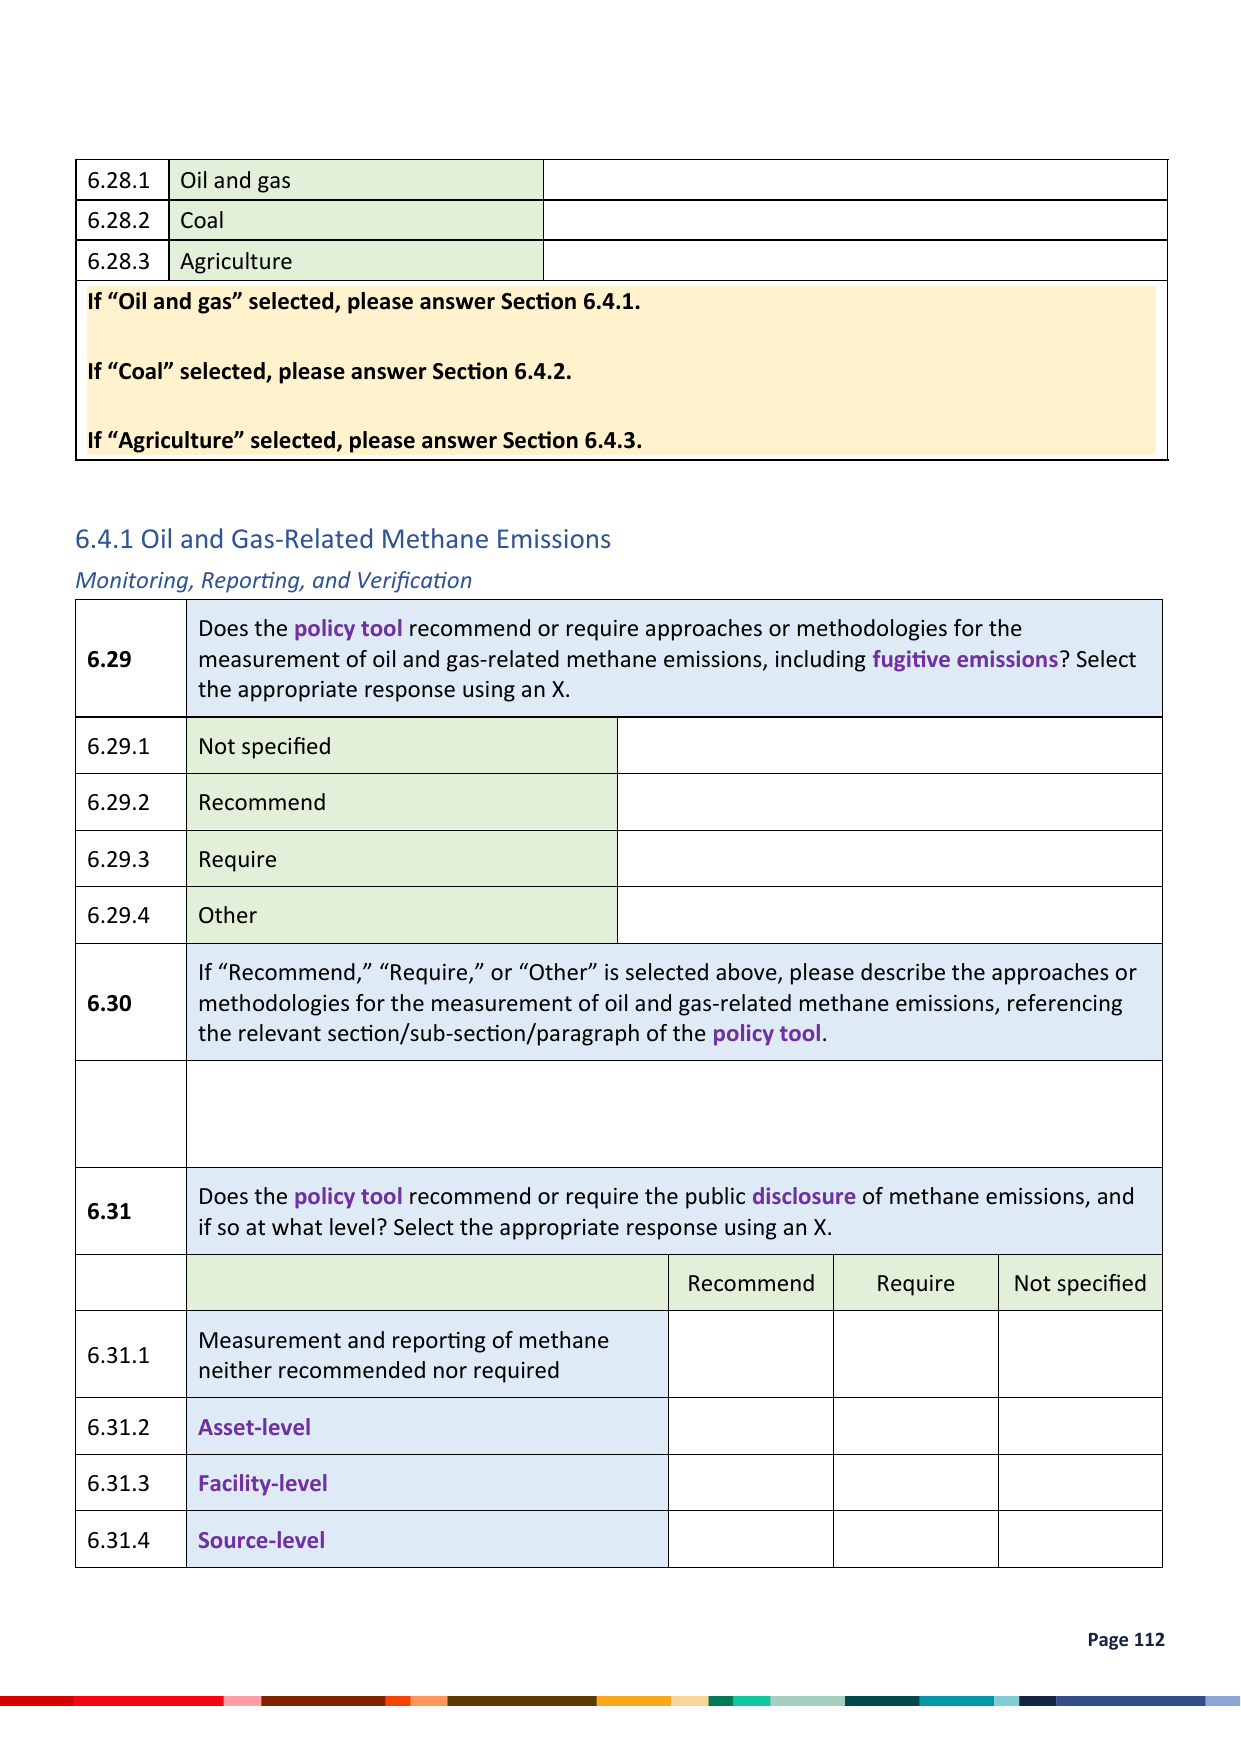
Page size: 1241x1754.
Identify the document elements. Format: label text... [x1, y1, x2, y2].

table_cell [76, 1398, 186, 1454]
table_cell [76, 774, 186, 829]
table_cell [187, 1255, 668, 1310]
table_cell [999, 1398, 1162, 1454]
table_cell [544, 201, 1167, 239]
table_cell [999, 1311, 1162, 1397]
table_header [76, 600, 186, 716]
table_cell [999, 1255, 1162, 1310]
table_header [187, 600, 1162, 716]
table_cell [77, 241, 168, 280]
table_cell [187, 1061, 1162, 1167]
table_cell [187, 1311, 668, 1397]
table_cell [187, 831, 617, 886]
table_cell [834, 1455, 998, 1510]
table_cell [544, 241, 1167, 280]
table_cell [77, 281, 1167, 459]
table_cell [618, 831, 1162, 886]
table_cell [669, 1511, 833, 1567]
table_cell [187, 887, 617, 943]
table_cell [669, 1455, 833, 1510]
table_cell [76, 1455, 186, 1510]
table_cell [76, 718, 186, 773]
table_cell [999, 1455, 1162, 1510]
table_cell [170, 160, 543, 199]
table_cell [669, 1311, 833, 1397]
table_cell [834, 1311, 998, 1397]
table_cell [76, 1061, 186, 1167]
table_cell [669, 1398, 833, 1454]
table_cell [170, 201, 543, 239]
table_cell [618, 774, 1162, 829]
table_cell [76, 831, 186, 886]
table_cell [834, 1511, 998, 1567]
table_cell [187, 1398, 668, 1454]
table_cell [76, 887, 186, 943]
subtitle 6.4.1 Oil and Gas-Related Methane Emissions [75, 520, 1165, 556]
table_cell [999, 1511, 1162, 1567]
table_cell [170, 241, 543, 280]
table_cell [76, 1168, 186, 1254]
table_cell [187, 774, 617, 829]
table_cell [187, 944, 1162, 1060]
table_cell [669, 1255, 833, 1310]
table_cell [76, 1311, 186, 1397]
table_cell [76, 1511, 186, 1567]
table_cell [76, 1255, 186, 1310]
subtitle Monitoring, Reporting, and Verification [75, 564, 1165, 595]
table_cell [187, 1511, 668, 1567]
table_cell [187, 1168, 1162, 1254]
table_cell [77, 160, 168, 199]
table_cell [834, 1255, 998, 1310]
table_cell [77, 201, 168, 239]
picture [0, 1696, 1241, 1706]
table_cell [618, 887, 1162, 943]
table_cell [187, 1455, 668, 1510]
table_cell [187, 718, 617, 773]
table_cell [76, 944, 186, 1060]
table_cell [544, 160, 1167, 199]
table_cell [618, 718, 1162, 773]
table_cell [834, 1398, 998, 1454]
